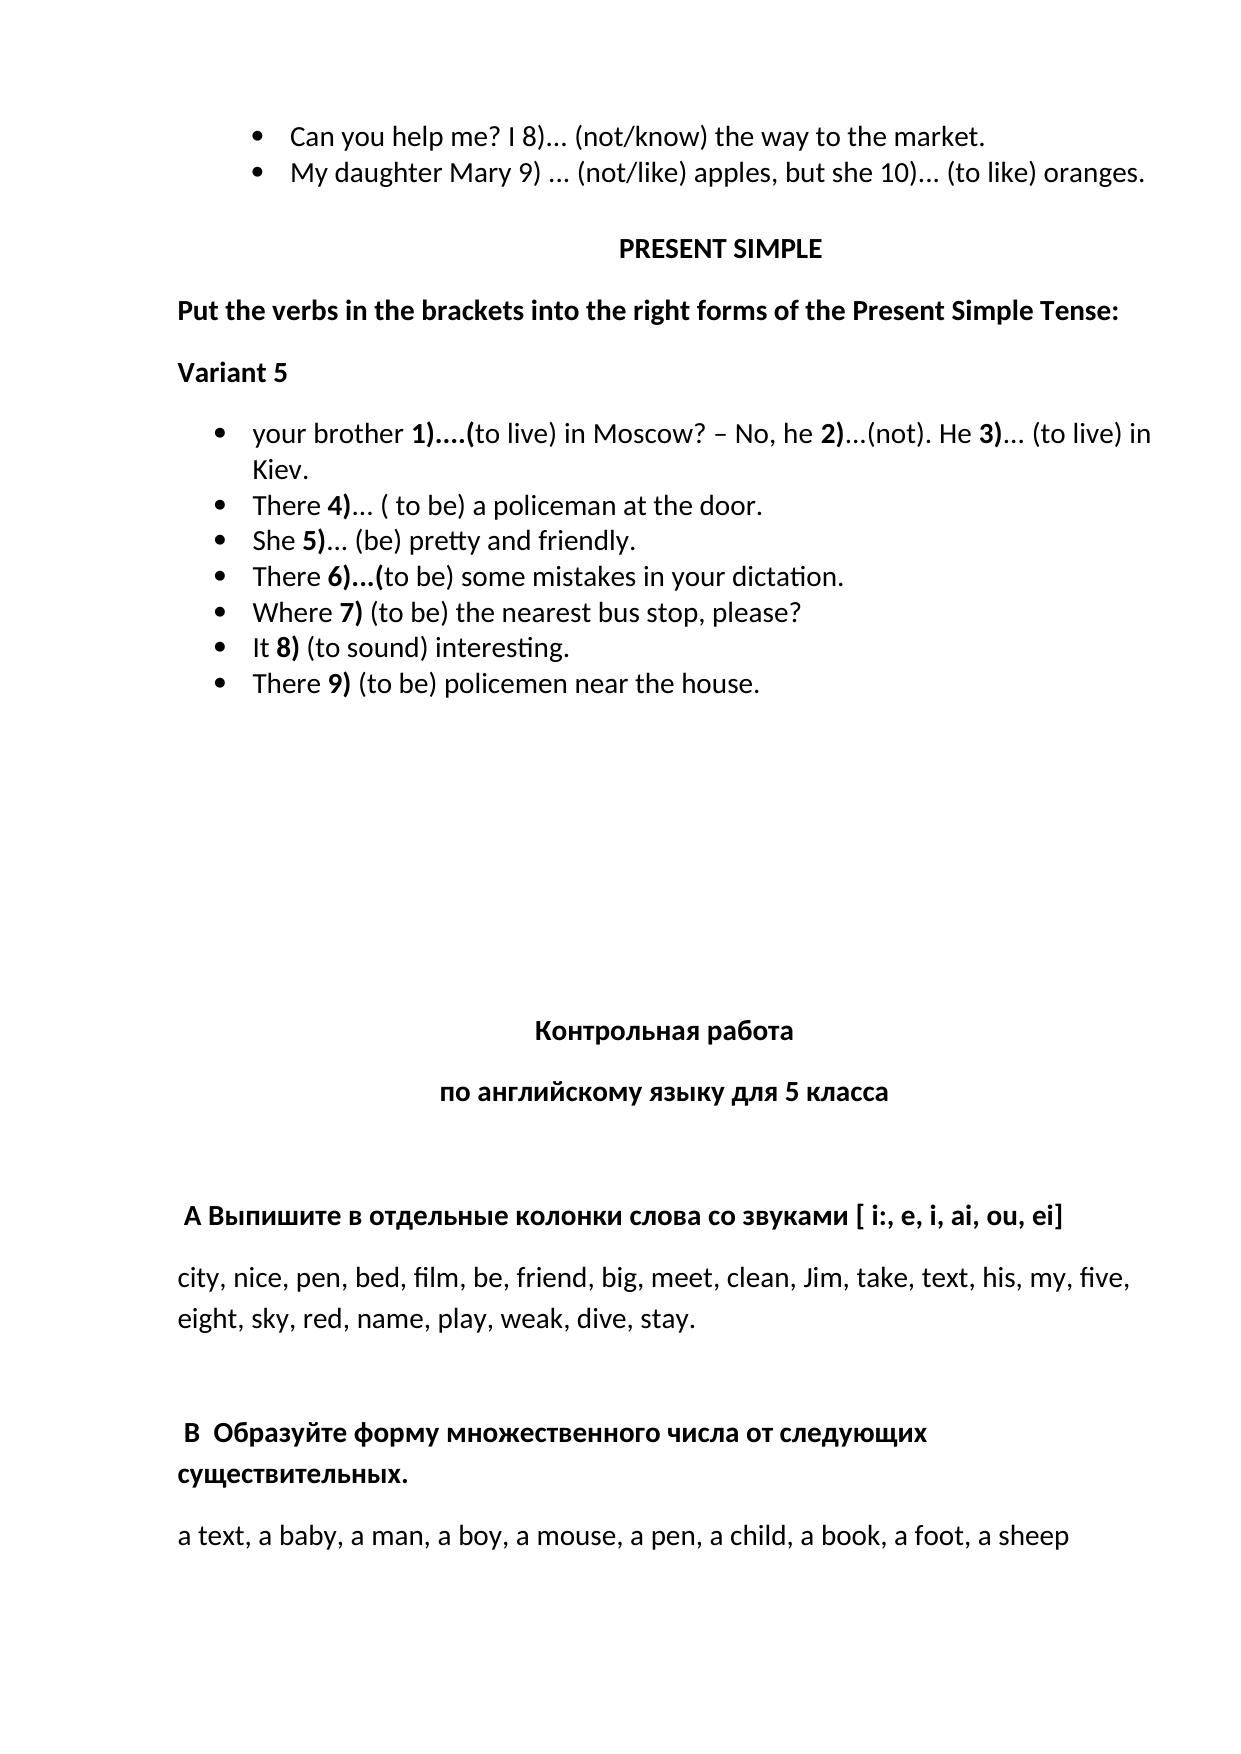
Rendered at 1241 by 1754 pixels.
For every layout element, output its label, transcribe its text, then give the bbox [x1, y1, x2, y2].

list My daughter Mary 9) ... (not/like) apples, but she 10)... (to like) oranges. [252, 154, 1152, 189]
list Can you help me? I 8)... (not/know) the way to the market. [252, 118, 1152, 154]
list PRESENT SIMPLE [290, 230, 1152, 266]
text Put the verbs in the brackets into the right forms of the Present Simple Tense: [177, 292, 1152, 328]
text city, nice, pen, bed, film, be, friend, big, meet, clean, Jim, take, text, his, my, five, eight, sky, red, name, play, weak, dive, stay. [177, 1259, 1152, 1335]
list There 6)...(to be) some mistakes in your dictation. [215, 558, 1152, 594]
list There 9) (to be) policemen near the house. [215, 665, 1152, 701]
list She 5)... (be) pretty and friendly. [215, 522, 1152, 558]
text B Образуйте форму множественного числа от следующих существительных. [177, 1414, 1152, 1491]
list your brother 1)....(to live) in Moscow? – No, he 2)...(not). He 3)... (to live) in Kiev. [215, 416, 1152, 487]
text по английскому языку для 5 класса [177, 1073, 1152, 1109]
list Where 7) (to be) the nearest bus stop, please? [215, 594, 1152, 629]
text Контрольная работа [177, 1012, 1152, 1047]
list It 8) (to sound) interesting. [215, 629, 1152, 665]
list There 4)... ( to be) a policeman at the door. [215, 487, 1152, 522]
text A Выпишите в отдельные колонки слова со звуками [ i:, e, i, ai, ou, ei] [177, 1197, 1152, 1233]
text Variant 5 [177, 354, 1152, 389]
text a text, a baby, a man, a boy, a mouse, a pen, a child, a book, a foot, a sheep [177, 1517, 1152, 1594]
